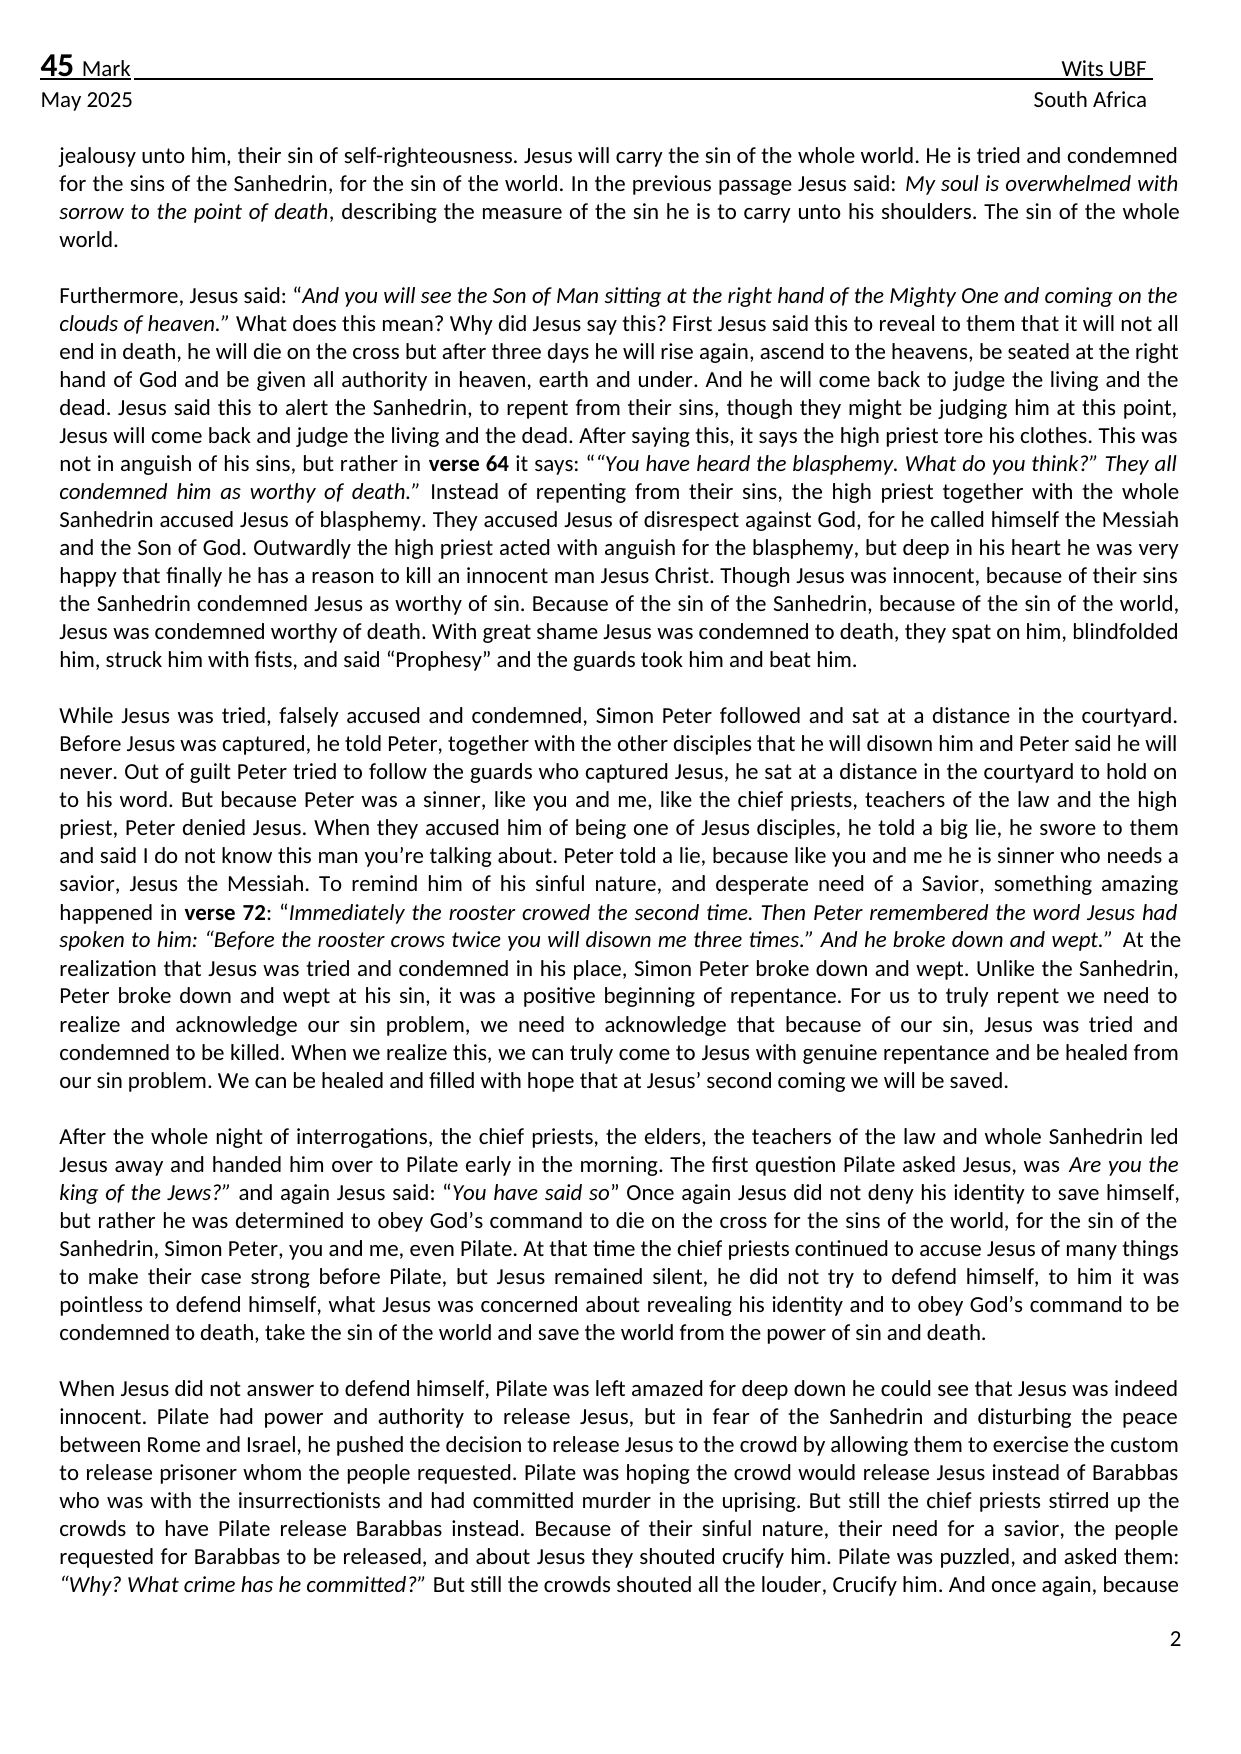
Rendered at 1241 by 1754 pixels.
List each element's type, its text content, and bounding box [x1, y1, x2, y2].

text Furthermore, Jesus said: “And you will see the Son of Man sitting at the right hand of the Mighty One and coming on the clouds of heaven.” What does this mean? Why did Jesus say this? First Jesus said this to reveal to them that it will not all end in death, he will die on the cross but after three days he will rise again, ascend to the heavens, be seated at the right hand of God and be given all authority in heaven, earth and under. And he will come back to judge the living and the dead. Jesus said this to alert the Sanhedrin, to repent from their sins, though they might be judging him at this point, Jesus will come back and judge the living and the dead. After saying this, it says the high priest tore his clothes. This was not in anguish of his sins, but rather in verse 64 it says: ““You have heard the blasphemy. What do you think?” They all condemned him as worthy of death.” Instead of repenting from their sins, the high priest together with the whole Sanhedrin accused Jesus of blasphemy. They accused Jesus of disrespect against God, for he called himself the Messiah and the Son of God. Outwardly the high priest acted with anguish for the blasphemy, but deep in his heart he was very happy that finally he has a reason to kill an innocent man Jesus Christ. Though Jesus was innocent, because of their sins the Sanhedrin condemned Jesus as worthy of sin. Because of the sin of the Sanhedrin, because of the sin of the world, Jesus was condemned worthy of death. With great shame Jesus was condemned to death, they spat on him, blindfolded him, struck him with fists, and said “Prophesy” and the guards took him and beat him. [59, 281, 1181, 673]
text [59, 1374, 1181, 1598]
text While Jesus was tried, falsely accused and condemned, Simon Peter followed and sat at a distance in the courtyard. Before Jesus was captured, he told Peter, together with the other disciples that he will disown him and Peter said he will never. Out of guilt Peter tried to follow the guards who captured Jesus, he sat at a distance in the courtyard to hold on to his word. But because Peter was a sinner, like you and me, like the chief priests, teachers of the law and the high priest, Peter denied Jesus. When they accused him of being one of Jesus disciples, he told a big lie, he swore to them and said I do not know this man you’re talking about. Peter told a lie, because like you and me he is sinner who needs a savior, Jesus the Messiah. To remind him of his sinful nature, and desperate need of a Savior, something amazing happened in verse 72: “Immediately the rooster crowed the second time. Then Peter remembered the word Jesus had spoken to him: “Before the rooster crows twice you will disown me three times.” And he broke down and wept.” At the realization that Jesus was tried and condemned in his place, Simon Peter broke down and wept. Unlike the Sanhedrin, Peter broke down and wept at his sin, it was a positive beginning of repentance. For us to truly repent we need to realize and acknowledge our sin problem, we need to acknowledge that because of our sin, Jesus was tried and condemned to be killed. When we realize this, we can truly come to Jesus with genuine repentance and be healed from our sin problem. We can be healed and filled with hope that at Jesus’ second coming we will be saved. [59, 701, 1181, 1094]
text After the whole night of interrogations, the chief priests, the elders, the teachers of the law and whole Sanhedrin led Jesus away and handed him over to Pilate early in the morning. The first question Pilate asked Jesus, was Are you the king of the Jews?” and again Jesus said: “You have said so” Once again Jesus did not deny his identity to save himself, but rather he was determined to obey God’s command to die on the cross for the sins of the world, for the sin of the Sanhedrin, Simon Peter, you and me, even Pilate. At that time the chief priests continued to accuse Jesus of many things to make their case strong before Pilate, but Jesus remained silent, he did not try to defend himself, to him it was pointless to defend himself, what Jesus was concerned about revealing his identity and to obey God’s command to be condemned to death, take the sin of the world and save the world from the power of sin and death. [59, 1122, 1181, 1346]
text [59, 141, 1181, 253]
